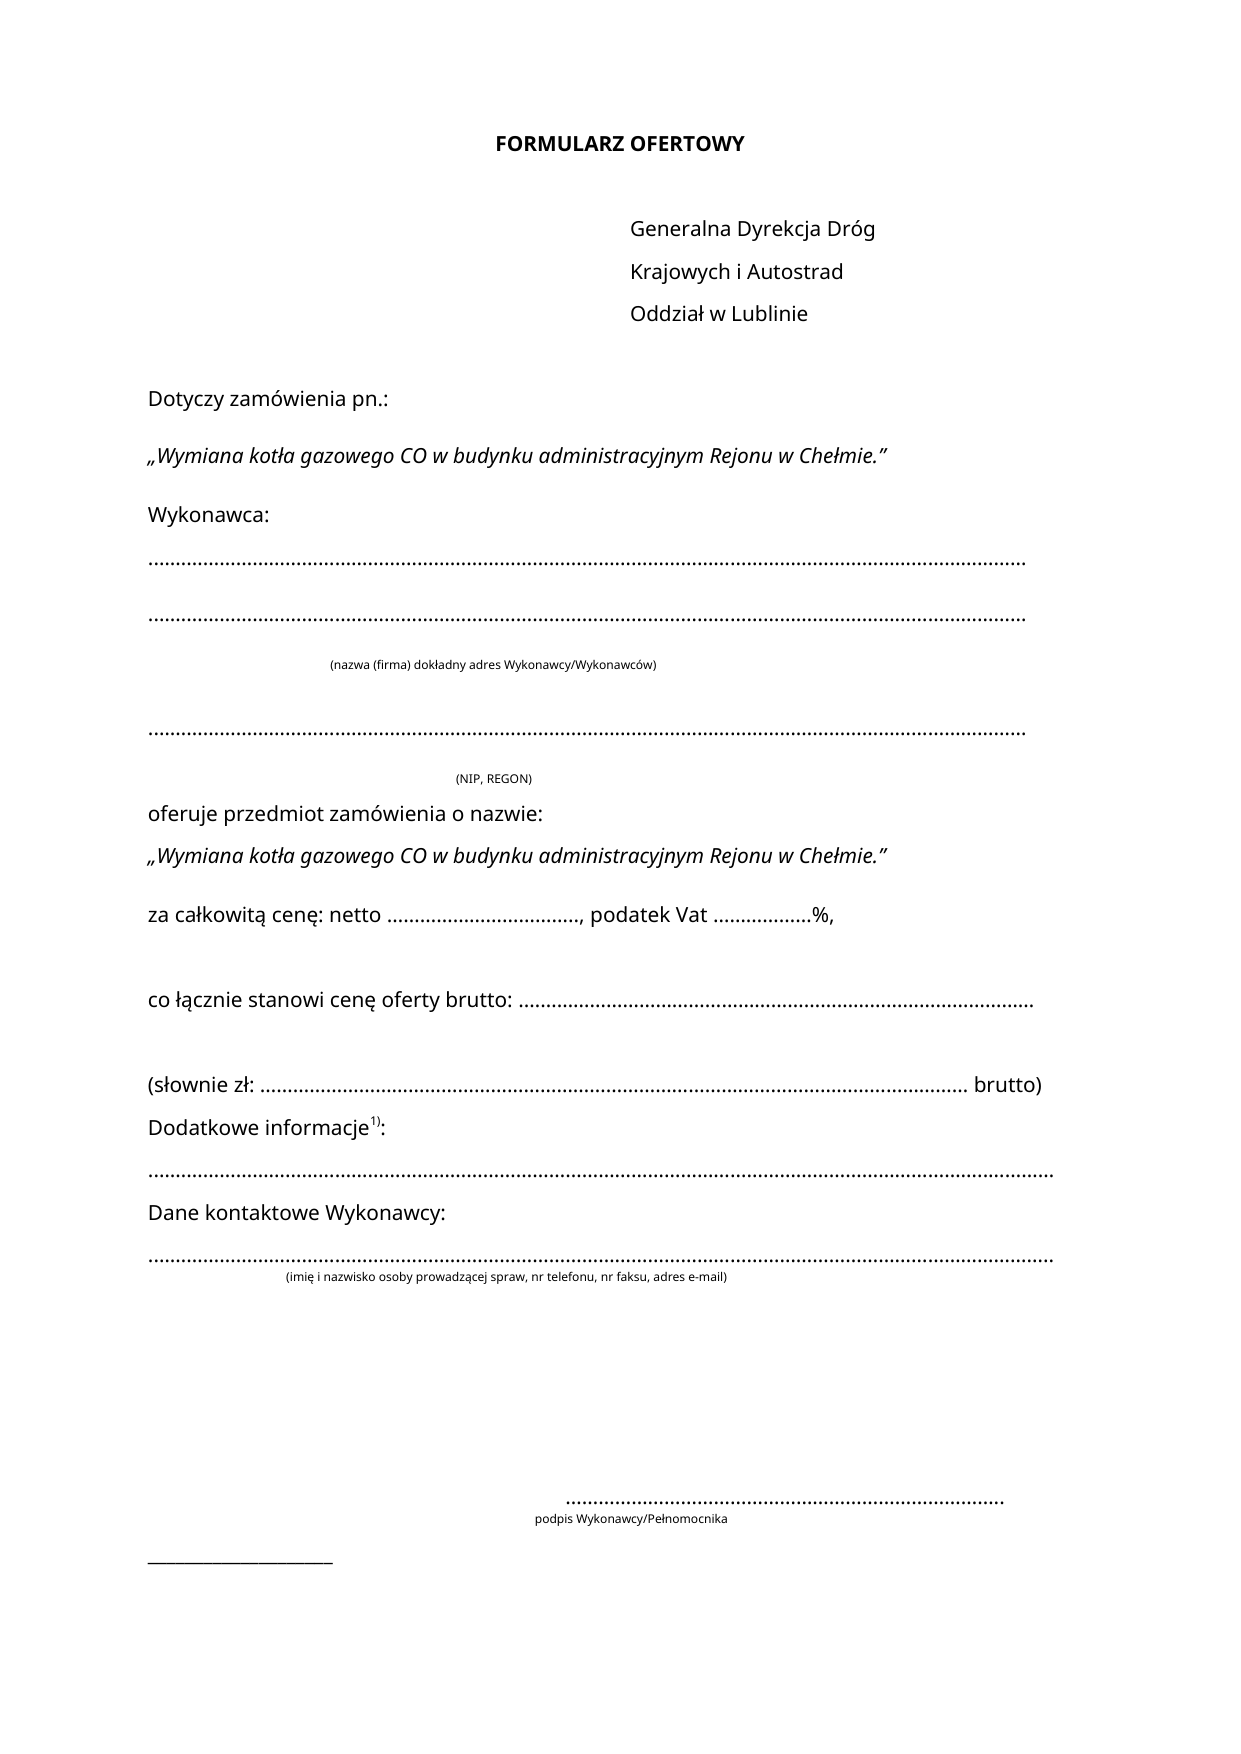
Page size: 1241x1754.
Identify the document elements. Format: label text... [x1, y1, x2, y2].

text Dodatkowe informacje1): [148, 1113, 1093, 1141]
text co łącznie stanowi cenę oferty brutto: .………………………………………………………………………………… [148, 985, 1093, 1013]
text Oddział w Lublinie [148, 299, 1093, 370]
text Generalna Dyrekcja Dróg Krajowych i Autostrad [148, 214, 1093, 285]
text „Wymiana kotła gazowego CO w budynku administracyjnym Rejonu w Chełmie.” [148, 841, 1093, 870]
text (NIP, REGON) [148, 770, 1093, 799]
text (nazwa (firma) dokładny adres Wykonawcy/Wykonawców) [148, 656, 1093, 685]
text Dotyczy zamówienia pn.: [148, 384, 1093, 412]
text FORMULARZ OFERTOWY [148, 129, 1093, 157]
text za całkowitą cenę: netto …………………………….., podatek Vat ………………%, [148, 901, 1093, 971]
text (słownie zł: ………………………………………………………………………………………………………………… brutto) [148, 1070, 1093, 1098]
text Wykonawca: [148, 500, 1093, 528]
text oferuje przedmiot zamówienia o nazwie: [148, 799, 1093, 827]
text .…………………………………………………………………………………………………………………………………………… [148, 713, 1093, 742]
text .……………………………………………………………………………………………………………………………………………….. [148, 1241, 1093, 1269]
text „Wymiana kotła gazowego CO w budynku administracyjnym Rejonu w Chełmie.” [148, 441, 1093, 469]
text …………………………………………………………………….. [443, 1482, 1093, 1510]
text Dane kontaktowe Wykonawcy: [148, 1198, 1093, 1226]
text (imię i nazwisko osoby prowadzącej spraw, nr telefonu, nr faksu, adres e-mail) [148, 1269, 1093, 1297]
text podpis Wykonawcy/Pełnomocnika [148, 1510, 1093, 1539]
text .……………………………………………………………………………………………………………………………………..………… [148, 1155, 1093, 1184]
text .…………………………………………………………………………………………………………………………………………… [148, 599, 1093, 628]
text ____________________ [148, 1539, 1093, 1567]
text .…………………………………………………………………………………………………………………………………………… [148, 543, 1093, 571]
